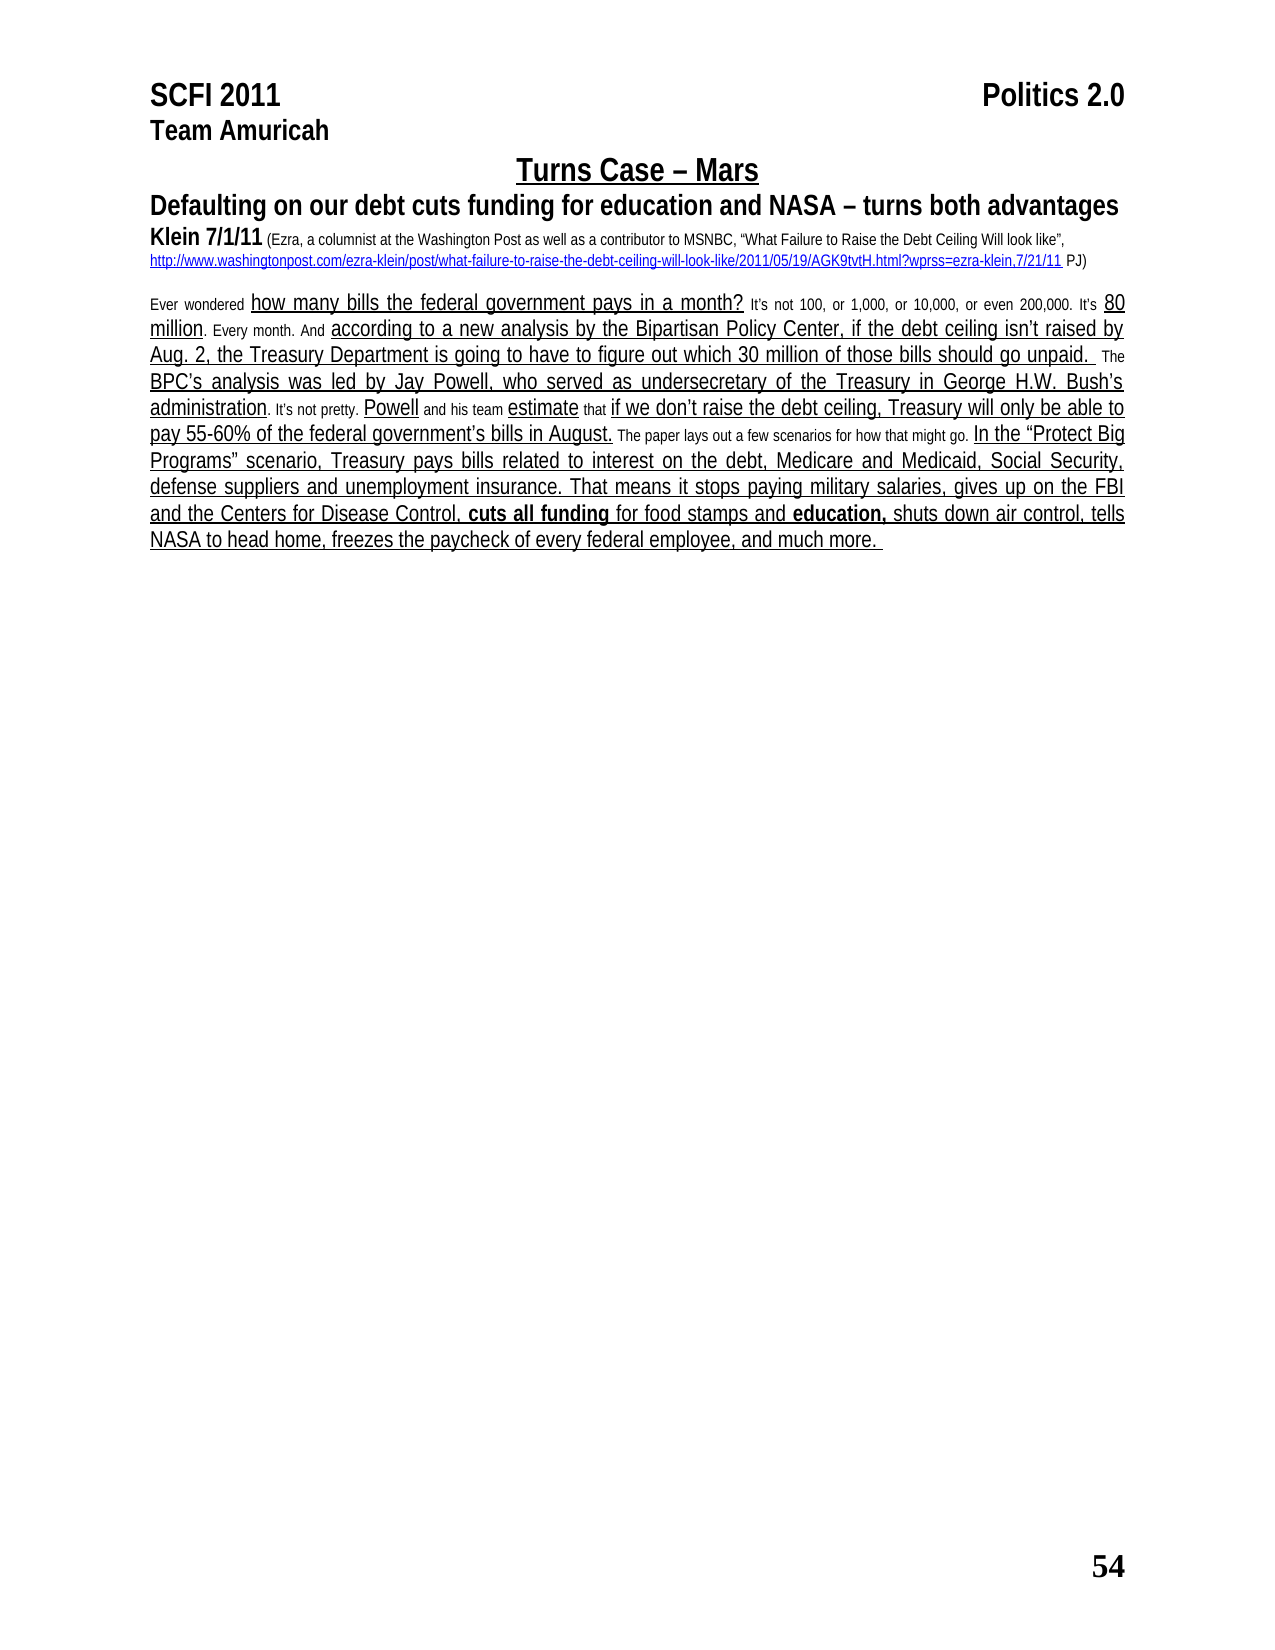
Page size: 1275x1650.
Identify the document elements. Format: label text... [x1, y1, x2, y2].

text Ever wondered how many bills the federal government pays in a month? It’s not 100, or 1,000, or 10,000, or even 200,000. It’s 80 million. Every month. And according to a new analysis by the Bipartisan Policy Center, if the debt ceiling isn’t raised by Aug. 2, the Treasury Department is going to have to figure out which 30 million of those bills should go unpaid. The BPC’s analysis was led by Jay Powell, who served as undersecretary of the Treasury in George H.W. Bush’s administration. It’s not pretty. Powell and his team estimate that if we don’t raise the debt ceiling, Treasury will only be able to pay 55-60% of the federal government’s bills in August. The paper lays out a few scenarios for how that might go. In the “Protect Big Programs” scenario, Treasury pays bills related to interest on the debt, Medicare and Medicaid, Social Security, defense suppliers and unemployment insurance. That means it stops paying military salaries, gives up on the FBI and the Centers for Disease Control, cuts all funding for food stamps and education, shuts down air control, tells NASA to head home, freezes the paycheck of every federal employee, and much more. [150, 289, 1125, 496]
text Turns Case – Mars [150, 150, 1125, 188]
text Klein 7/1/11 (Ezra, a columnist at the Washington Post as well as a contributor to MSNBC, “What Failure to Raise the Debt Ceiling Will look like”, http://www.washingtonpost.com/ezra-klein/post/what-failure-to-raise-the-debt-ceiling-will-look-like/2011/05/19/AGK9tvtH.html?wprss=ezra-klein,7/21/11 PJ) [150, 222, 1125, 269]
text Defaulting on our debt cuts funding for education and NASA – turns both advantages [150, 188, 1125, 222]
